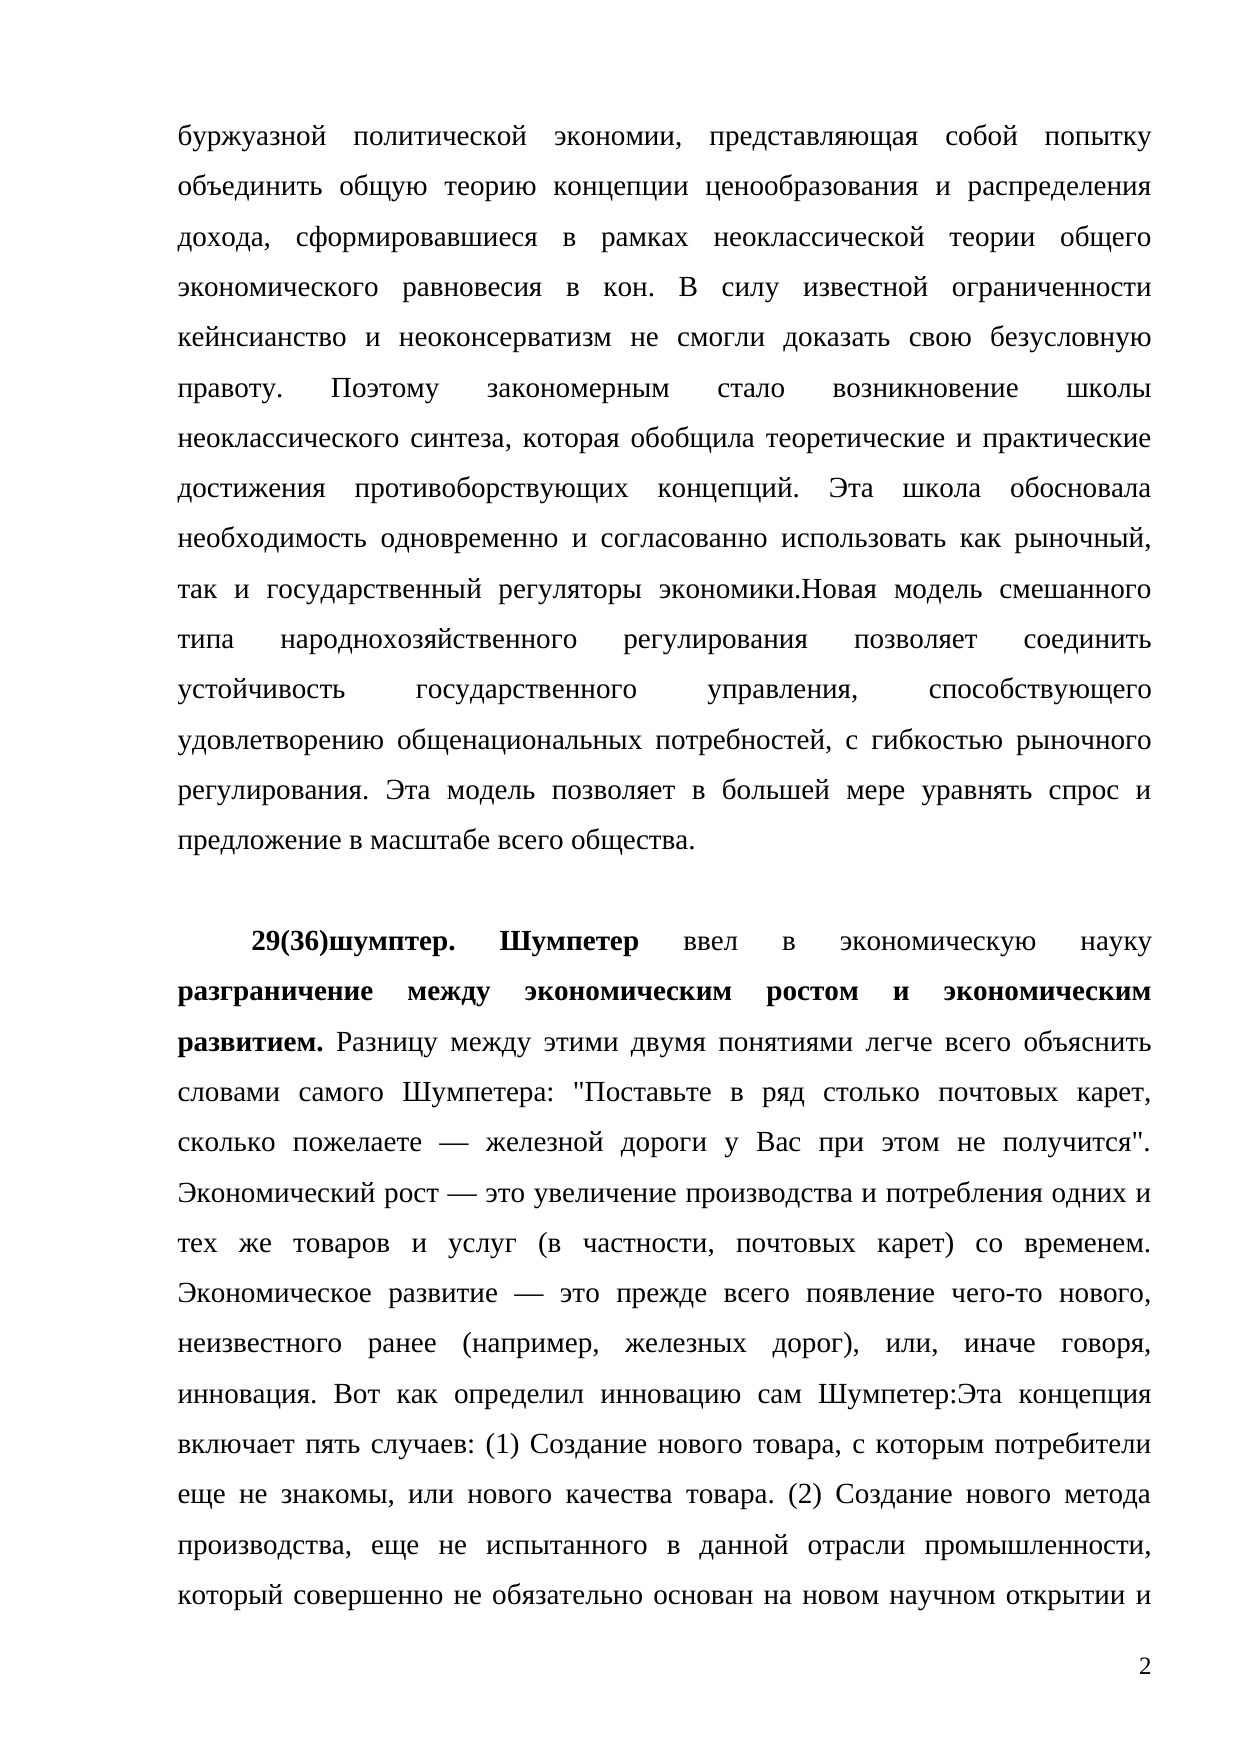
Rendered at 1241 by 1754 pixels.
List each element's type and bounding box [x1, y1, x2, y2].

text [177, 923, 1152, 1611]
text [177, 118, 1152, 856]
